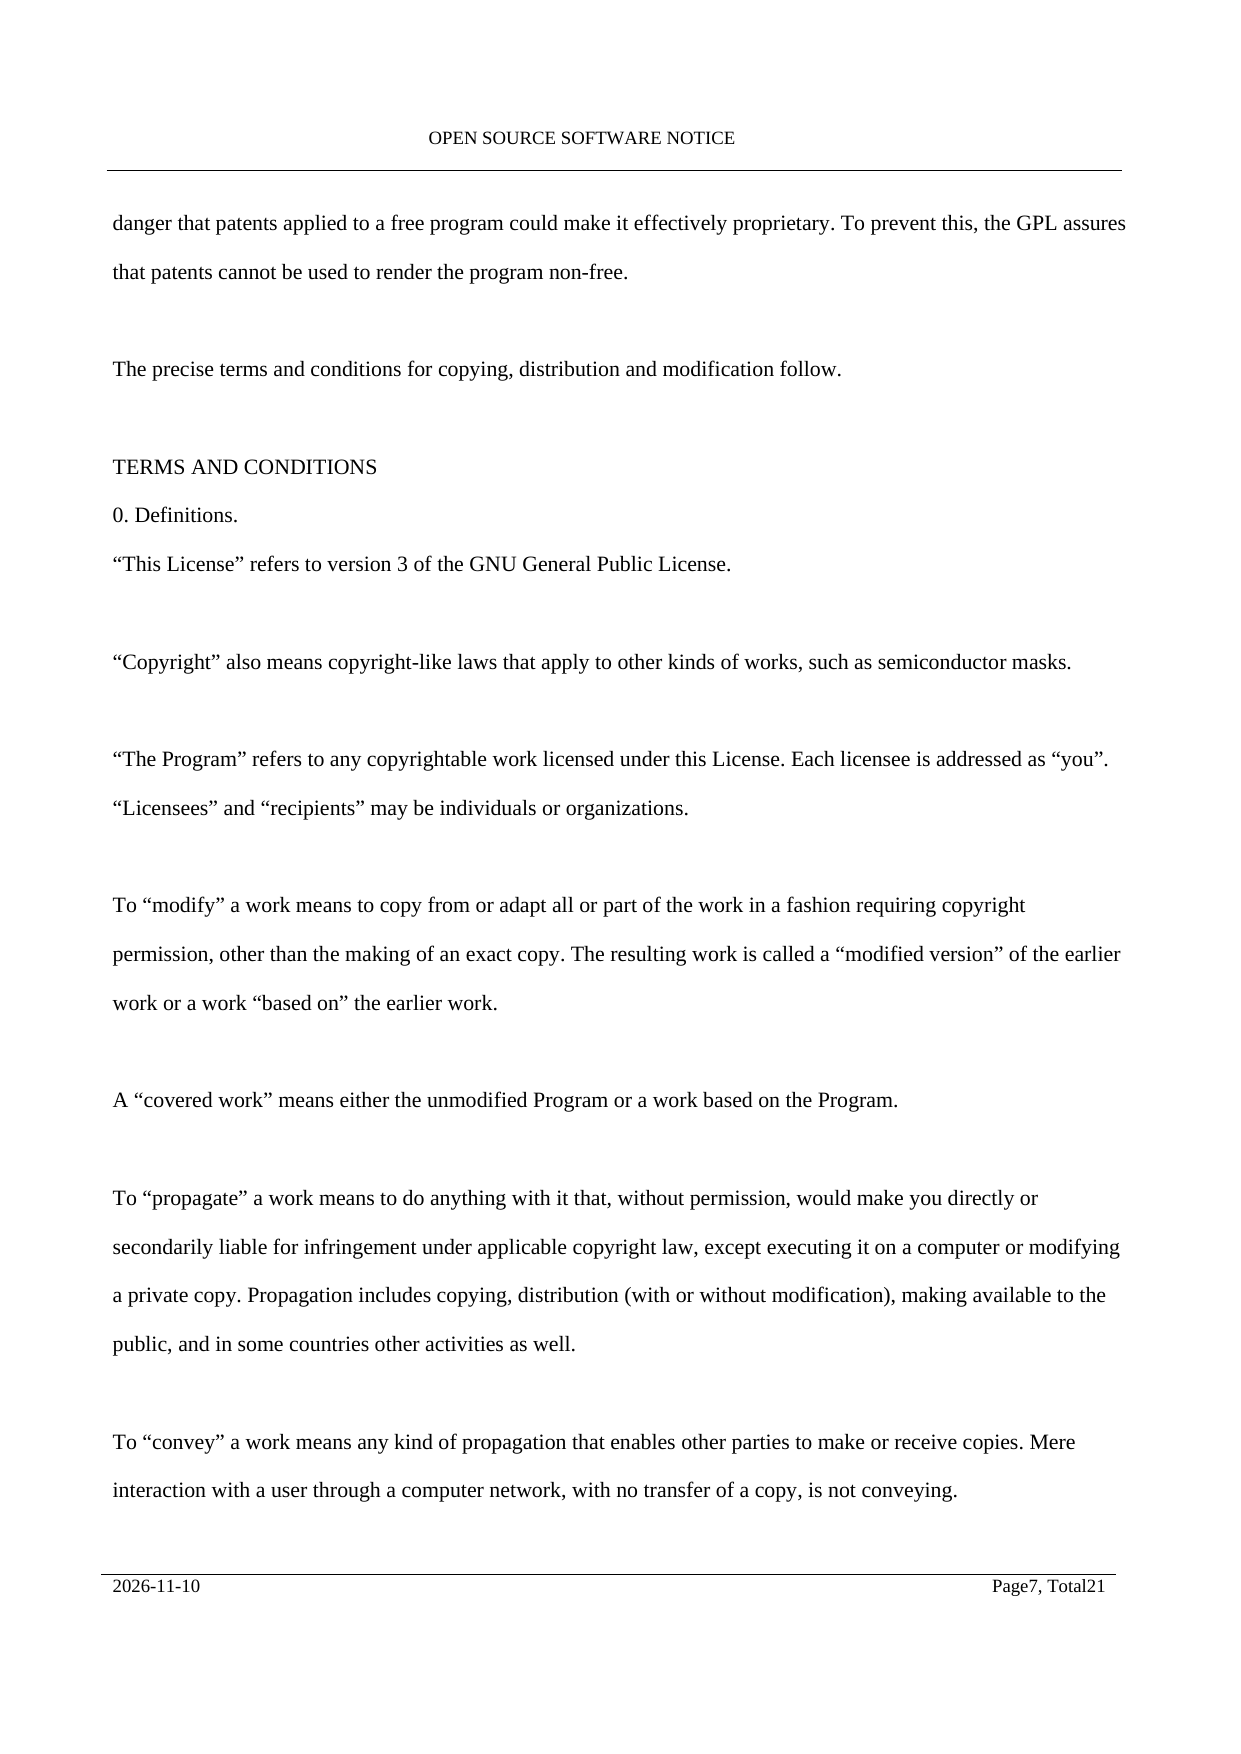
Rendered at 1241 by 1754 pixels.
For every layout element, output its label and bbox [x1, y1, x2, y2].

text [112, 206, 1128, 1506]
